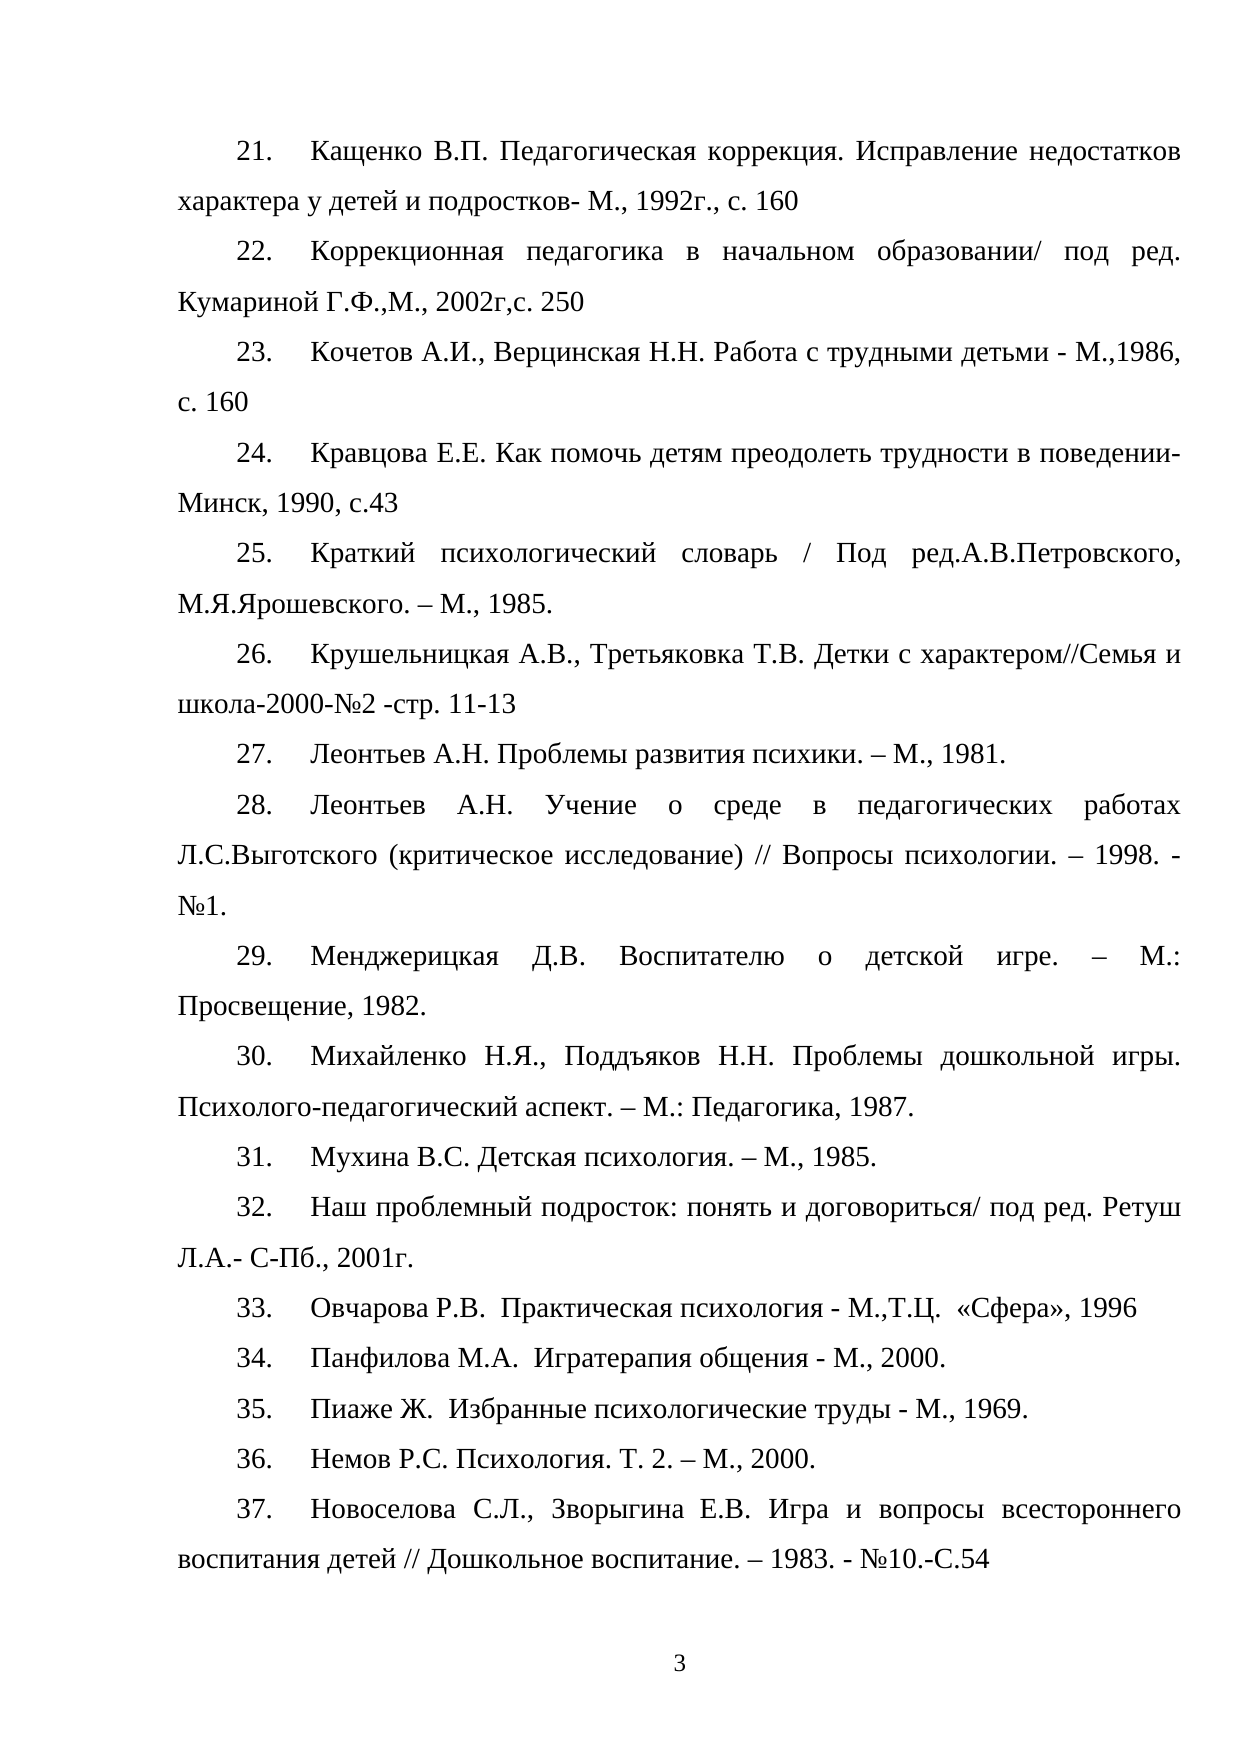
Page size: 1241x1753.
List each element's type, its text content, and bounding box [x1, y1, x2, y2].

list Кравцова Е.Е. Как помочь детям преодолеть трудности в поведении- Минск, 1990, с.43 [177, 435, 1182, 519]
list Овчарова Р.В. Практическая психология - М.,Т.Ц. «Сфера», 1996 [177, 1290, 1182, 1324]
list Наш проблемный подросток: понять и договориться/ под ред. Ретуш Л.А.- С-Пб., 2001г. [177, 1189, 1182, 1273]
list Леонтьев А.Н. Учение о среде в педагогических работах Л.С.Выготского (критическое исследование) // Вопросы психологии. – 1998. - №1. [177, 787, 1182, 921]
list Кащенко В.П. Педагогическая коррекция. Исправление недостатков характера у детей и подростков- М., 1992г., с. 160 [177, 133, 1182, 217]
list Немов Р.С. Психология. Т. 2. – М., 2000. [177, 1441, 1182, 1474]
list Кочетов А.И., Верцинская Н.Н. Работа с трудными детьми - М.,1986, с. 160 [177, 334, 1182, 418]
list Краткий психологический словарь / Под ред.А.В.Петровского, М.Я.Ярошевского. – М., 1985. [177, 535, 1182, 619]
list Панфилова М.А. Игратерапия общения - М., 2000. [177, 1340, 1182, 1374]
list Леонтьев А.Н. Проблемы развития психики. – М., 1981. [177, 737, 1182, 770]
list Новоселова С.Л., Зворыгина Е.В. Игра и вопросы всестороннего воспитания детей // Дошкольное воспитание. – 1983. - №10.-С.54 [177, 1491, 1182, 1575]
list Менджерицкая Д.В. Воспитателю о детской игре. – М.: Просвещение, 1982. [177, 938, 1182, 1022]
list Мухина В.С. Детская психология. – М., 1985. [177, 1139, 1182, 1173]
list Пиаже Ж. Избранные психологические труды - М., 1969. [177, 1391, 1182, 1424]
list Михайленко Н.Я., Поддъяков Н.Н. Проблемы дошкольной игры. Психолого-педагогический аспект. – М.: Педагогика, 1987. [177, 1038, 1182, 1122]
list Крушельницкая А.В., Третьяковка Т.В. Детки с характером//Семья и школа-2000-№2 -стр. 11-13 [177, 636, 1182, 720]
list Коррекционная педагогика в начальном образовании/ под ред. Кумариной Г.Ф.,М., 2002г,с. 250 [177, 233, 1182, 317]
